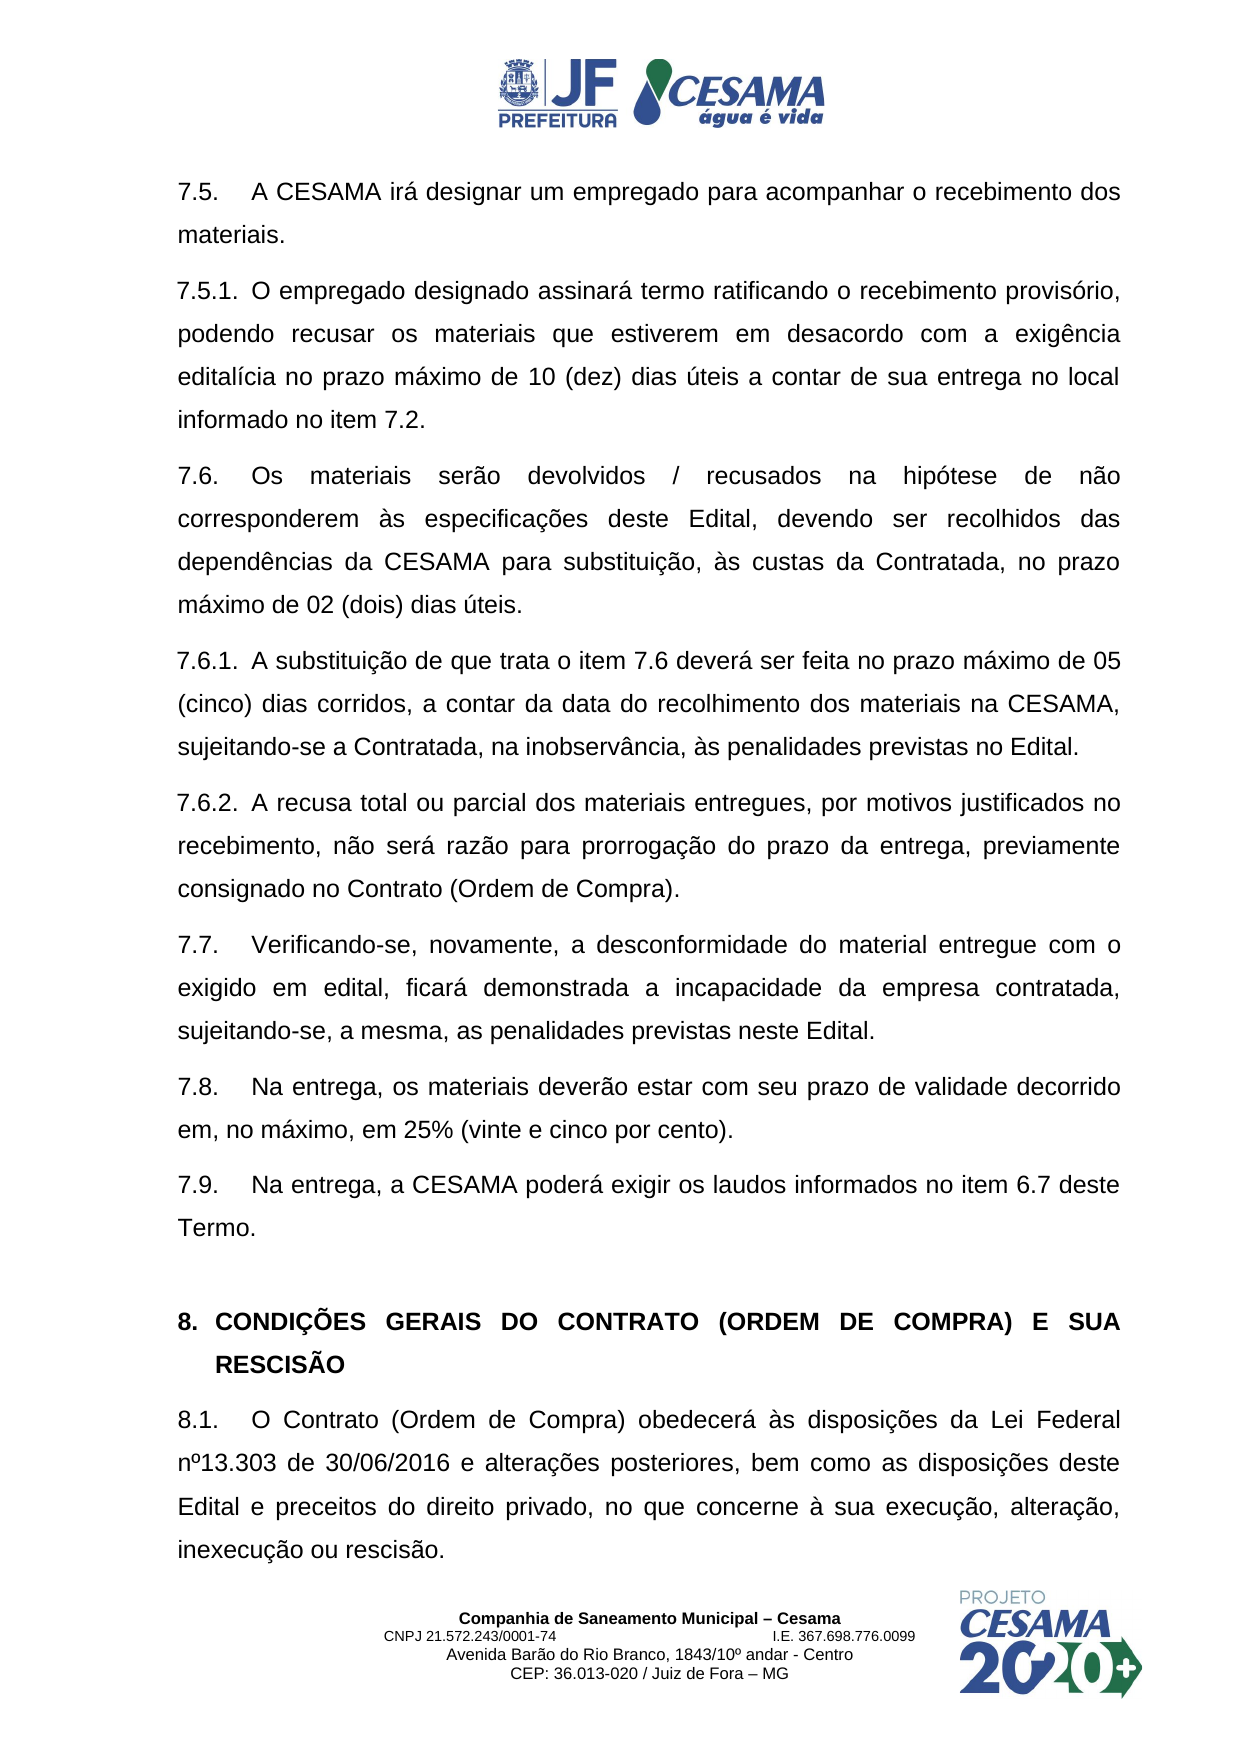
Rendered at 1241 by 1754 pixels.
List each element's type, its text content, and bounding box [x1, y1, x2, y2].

picture [497, 59, 825, 128]
list CONDIÇÕES GERAIS DO CONTRATO (ORDEM DE COMPRA) E SUA RESCISÃO [177, 1307, 1122, 1378]
list O empregado designado assinará termo ratificando o recebimento provisório, podendo recusar os materiais que estiverem em desacordo com a exigência editalícia no prazo máximo de 10 (dez) dias úteis a contar de sua entrega no local informado no item 7.2. [176, 276, 1122, 434]
list Na entrega, os materiais deverão estar com seu prazo de validade decorrido em, no máximo, em 25% (vinte e cinco por cento). [177, 1072, 1122, 1143]
list Na entrega, a CESAMA poderá exigir os laudos informados no item 6.7 deste Termo. [177, 1170, 1122, 1242]
picture [959, 1590, 1143, 1699]
list Os materiais serão devolvidos / recusados na hipótese de não corresponderem às especificações deste Edital, devendo ser recolhidos das dependências da CESAMA para substituição, às custas da Contratada, no prazo máximo de 02 (dois) dias úteis. [177, 461, 1122, 619]
list Verificando-se, novamente, a desconformidade do material entregue com o exigido em edital, ficará demonstrada a incapacidade da empresa contratada, sujeitando-se, a mesma, as penalidades previstas neste Edital. [177, 930, 1122, 1045]
list O Contrato (Ordem de Compra) obedecerá às disposições da Lei Federal nº13.303 de 30/06/2016 e alterações posteriores, bem como as disposições deste Edital e preceitos do direito privado, no que concerne à sua execução, alteração, inexecução ou rescisão. [177, 1405, 1122, 1563]
list A substituição de que trata o item 7.6 deverá ser feita no prazo máximo de 05 (cinco) dias corridos, a contar da data do recolhimento dos materiais na CESAMA, sujeitando-se a Contratada, na inobservância, às penalidades previstas no Edital. [176, 646, 1122, 761]
list A CESAMA irá designar um empregado para acompanhar o recebimento dos materiais. [177, 177, 1122, 249]
list A recusa total ou parcial dos materiais entregues, por motivos justificados no recebimento, não será razão para prorrogação do prazo da entrega, previamente consignado no Contrato (Ordem de Compra). [176, 788, 1122, 903]
